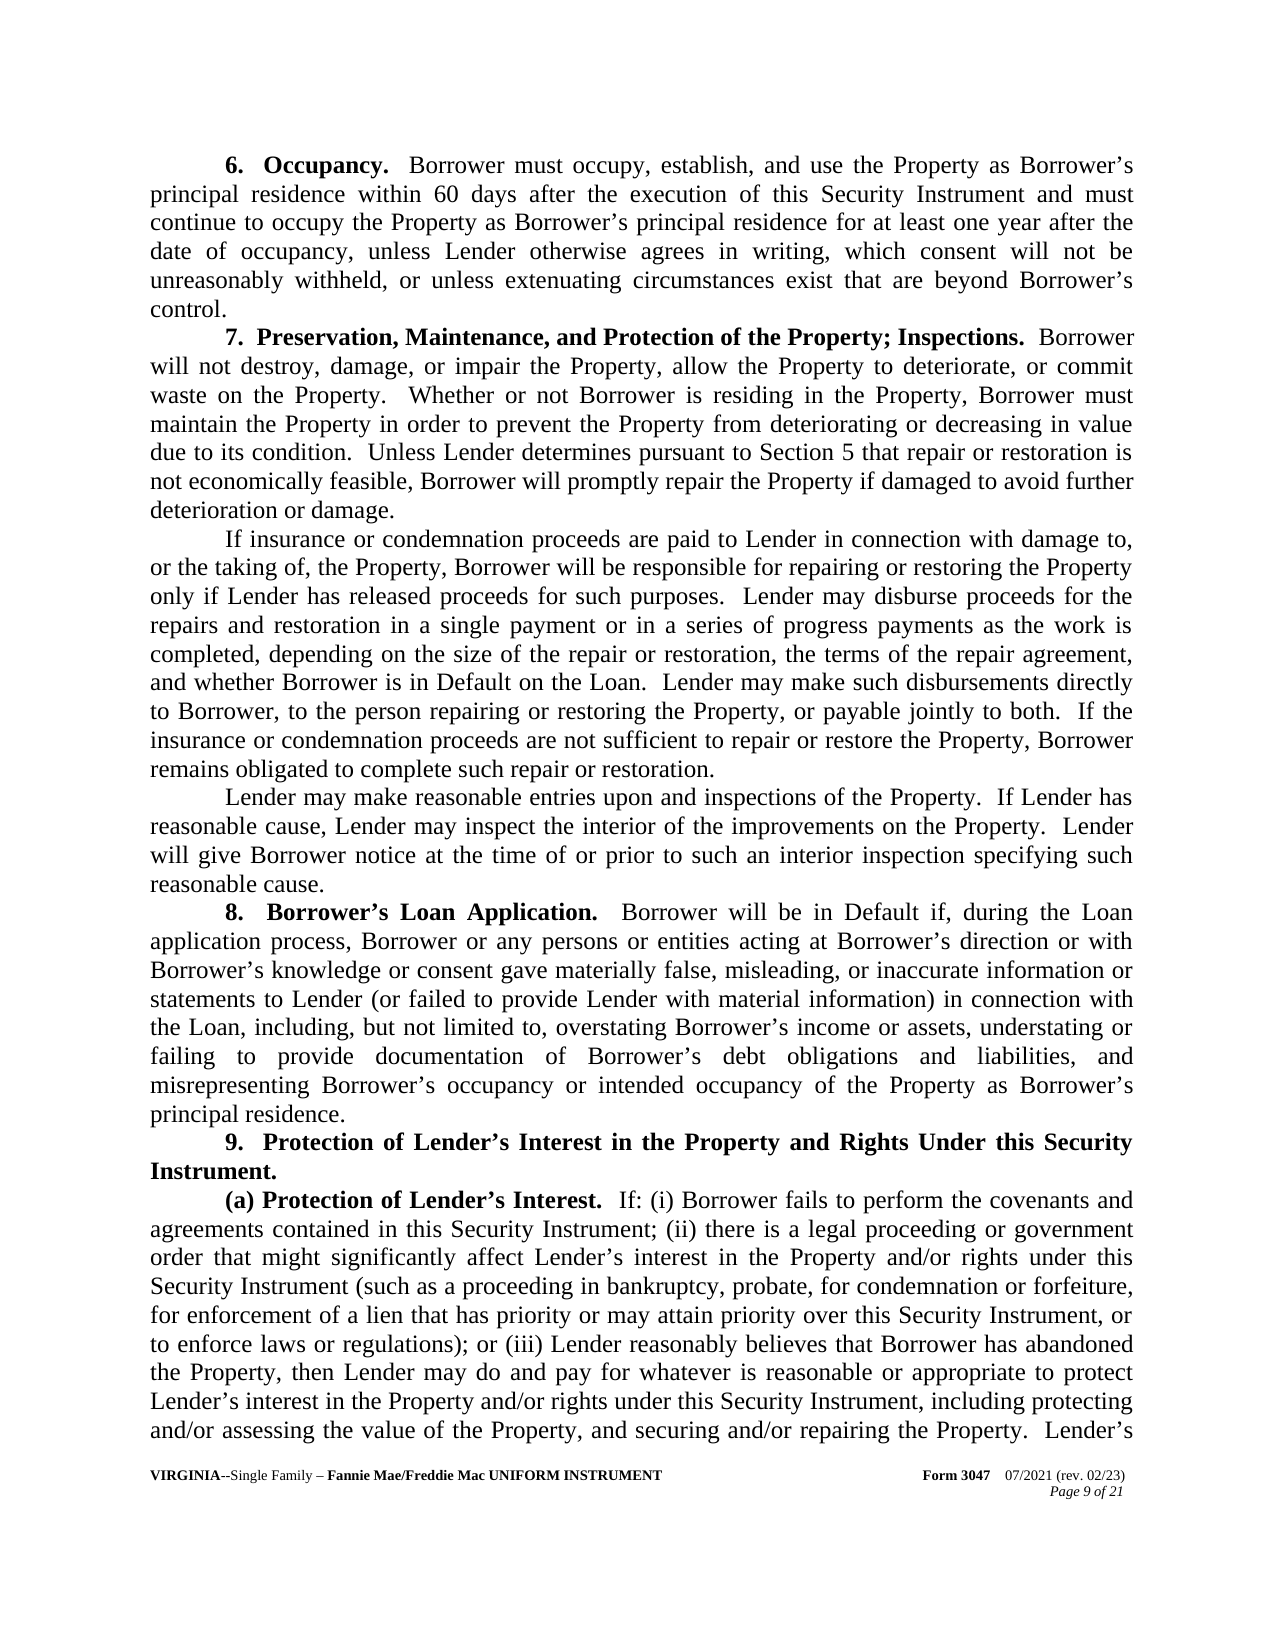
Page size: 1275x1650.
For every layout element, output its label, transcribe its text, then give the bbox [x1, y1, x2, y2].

text 8. Borrower’s Loan Application. Borrower will be in Default if, during the Loan application process, Borrower or any persons or entities acting at Borrower’s direction or with Borrower’s knowledge or consent gave materially false, misleading, or inaccurate information or statements to Lender (or failed to provide Lender with material information) in connection with the Loan, including, but not limited to, overstating Borrower’s income or assets, understating or failing to provide documentation of Borrower’s debt obligations and liabilities, and misrepresenting Borrower’s occupancy or intended occupancy of the Property as Borrower’s principal residence. [150, 897, 1134, 1127]
text Lender may make reasonable entries upon and inspections of the Property. If Lender has reasonable cause, Lender may inspect the interior of the improvements on the Property. Lender will give Borrower notice at the time of or prior to such an interior inspection specifying such reasonable cause. [150, 782, 1134, 897]
text 7. Preservation, Maintenance, and Protection of the Property; Inspections. Borrower will not destroy, damage, or impair the Property, allow the Property to deteriorate, or commit waste on the Property. Whether or not Borrower is residing in the Property, Borrower must maintain the Property in order to prevent the Property from deteriorating or decreasing in value due to its condition. Unless Lender determines pursuant to Section 5 that repair or restoration is not economically feasible, Borrower will promptly repair the Property if damaged to avoid further deterioration or damage. [150, 322, 1134, 524]
text 9. Protection of Lender’s Interest in the Property and Rights Under this Security Instrument. [150, 1127, 1134, 1185]
text 6. Occupancy. Borrower must occupy, establish, and use the Property as Borrower’s principal residence within 60 days after the execution of this Security Instrument and must continue to occupy the Property as Borrower’s principal residence for at least one year after the date of occupancy, unless Lender otherwise agrees in writing, which consent will not be unreasonably withheld, or unless extenuating circumstances exist that are beyond Borrower’s control. [150, 150, 1134, 322]
text If insurance or condemnation proceeds are paid to Lender in connection with damage to, or the taking of, the Property, Borrower will be responsible for repairing or restoring the Property only if Lender has released proceeds for such purposes. Lender may disburse proceeds for the repairs and restoration in a single payment or in a series of progress payments as the work is completed, depending on the size of the repair or restoration, the terms of the repair agreement, and whether Borrower is in Default on the Loan. Lender may make such disbursements directly to Borrower, to the person repairing or restoring the Property, or payable jointly to both. If the insurance or condemnation proceeds are not sufficient to repair or restore the Property, Borrower remains obligated to complete such repair or restoration. [150, 524, 1134, 782]
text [150, 1185, 1134, 1444]
